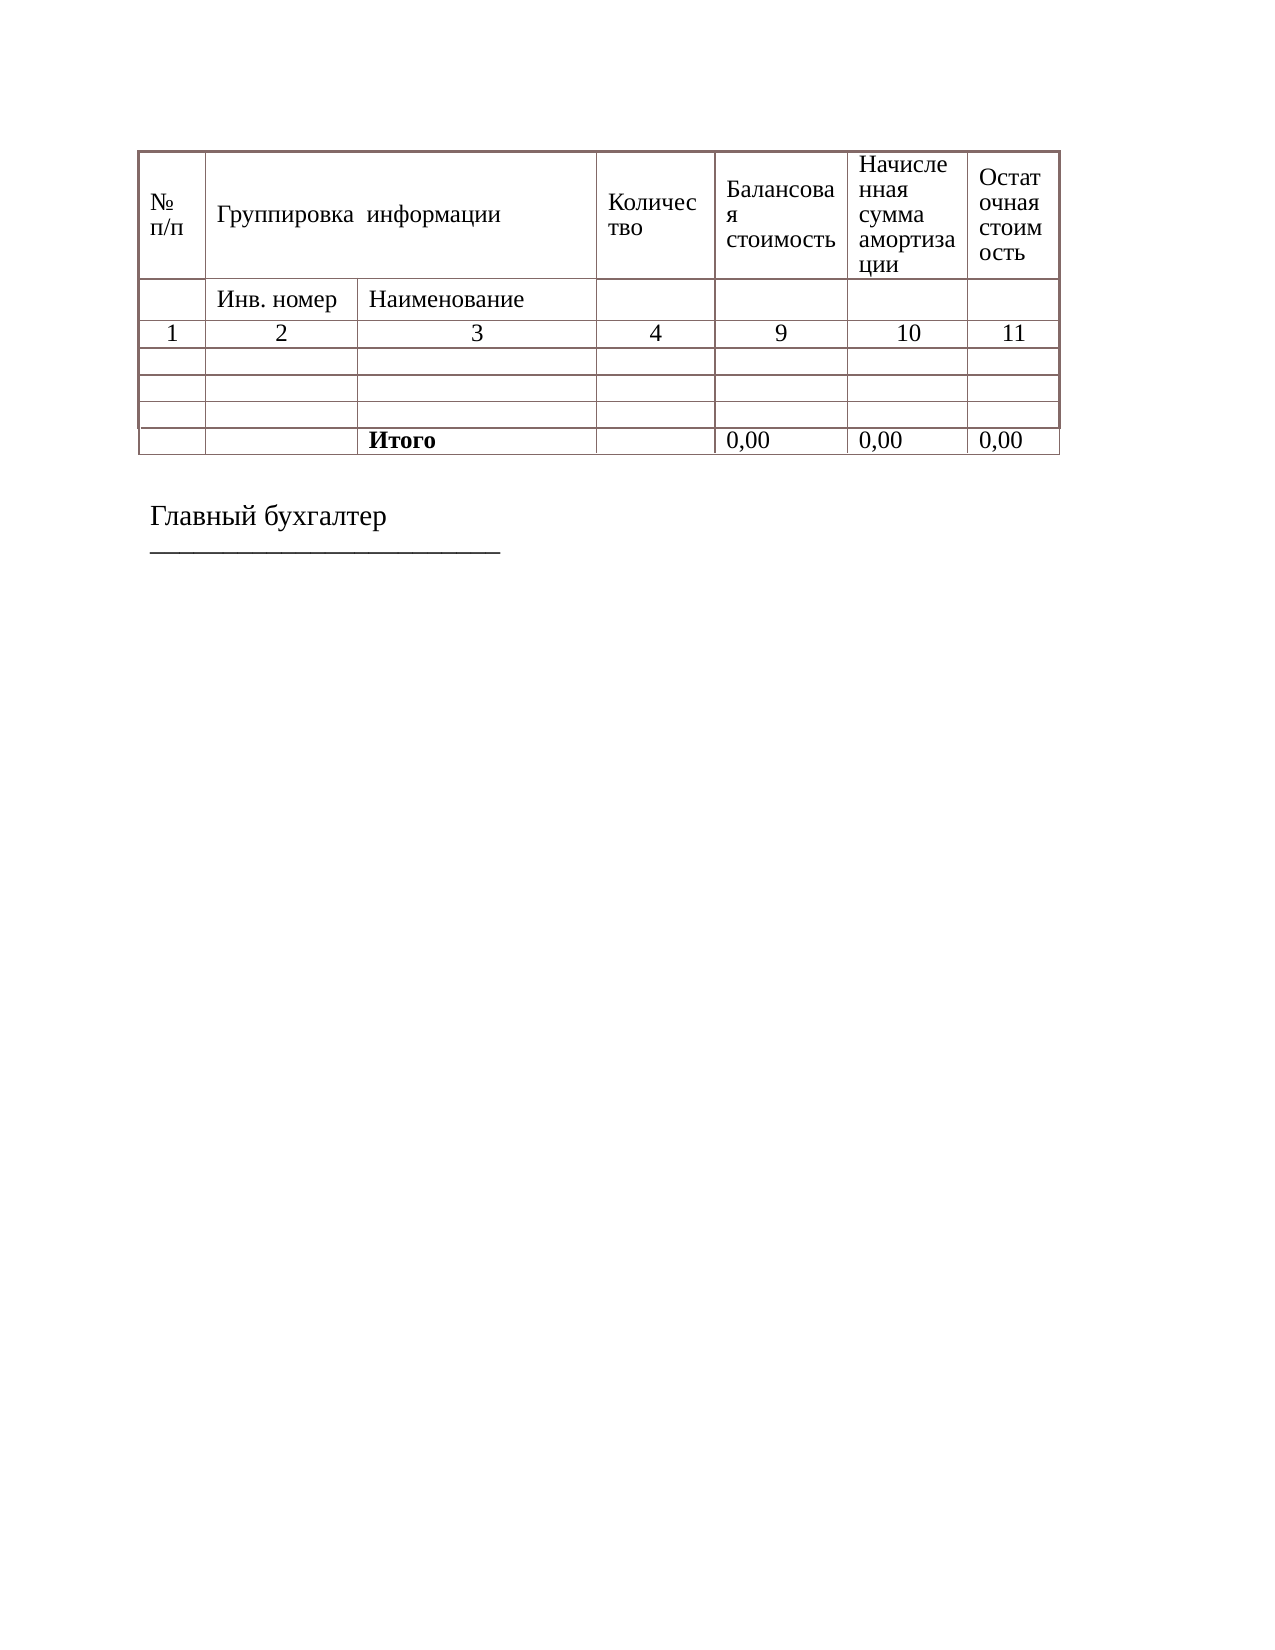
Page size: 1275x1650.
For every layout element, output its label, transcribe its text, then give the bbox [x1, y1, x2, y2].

table_cell [968, 349, 1058, 374]
table_cell 0,00 [715, 429, 847, 454]
table_cell [206, 349, 357, 374]
table_cell 1 [140, 321, 205, 346]
table_cell [140, 349, 205, 374]
text Главный бухгалтер ________________________ [150, 505, 1125, 555]
table_cell [140, 428, 205, 454]
table_header Балансовая стоимость [716, 153, 847, 278]
table_header Остаточная стоимость [968, 153, 1058, 278]
table_cell [968, 280, 1058, 320]
table_cell [597, 402, 714, 427]
table_header Количество [597, 153, 714, 278]
table_cell [597, 376, 714, 401]
table_cell [848, 280, 967, 320]
table_header Группировка информации [206, 153, 596, 278]
table_cell [140, 376, 205, 401]
table_cell 11 [968, 321, 1058, 346]
table_cell 4 [597, 321, 714, 346]
table_header № п/п [140, 153, 205, 278]
table_cell [597, 349, 714, 374]
table_cell [716, 376, 847, 401]
table_cell [140, 402, 205, 427]
table_header Начисленная сумма амортизации [848, 153, 967, 278]
table_cell [848, 376, 967, 401]
table_cell Наименование [358, 279, 596, 320]
table_cell 10 [848, 321, 967, 346]
table_cell [848, 349, 967, 374]
table_cell 9 [716, 321, 847, 346]
table_cell [140, 280, 205, 320]
table_cell [206, 402, 357, 427]
table_cell [968, 376, 1058, 401]
table_cell [206, 429, 357, 454]
table_cell [597, 429, 715, 454]
table_cell 2 [206, 321, 357, 346]
table_cell [848, 402, 967, 427]
table_cell [358, 376, 596, 401]
table_cell [206, 376, 357, 401]
table_cell Инв. номер [206, 279, 357, 320]
table_cell [358, 402, 596, 427]
table_cell [716, 280, 847, 320]
table_cell 3 [358, 321, 596, 346]
table_cell [716, 349, 847, 374]
table_cell [968, 402, 1058, 427]
table_cell 0,00 [848, 429, 968, 454]
table_cell [597, 280, 714, 320]
table_cell Итого [358, 429, 597, 454]
table_cell 0,00 [968, 429, 1059, 454]
table_cell [358, 349, 596, 374]
table_cell [716, 402, 847, 427]
